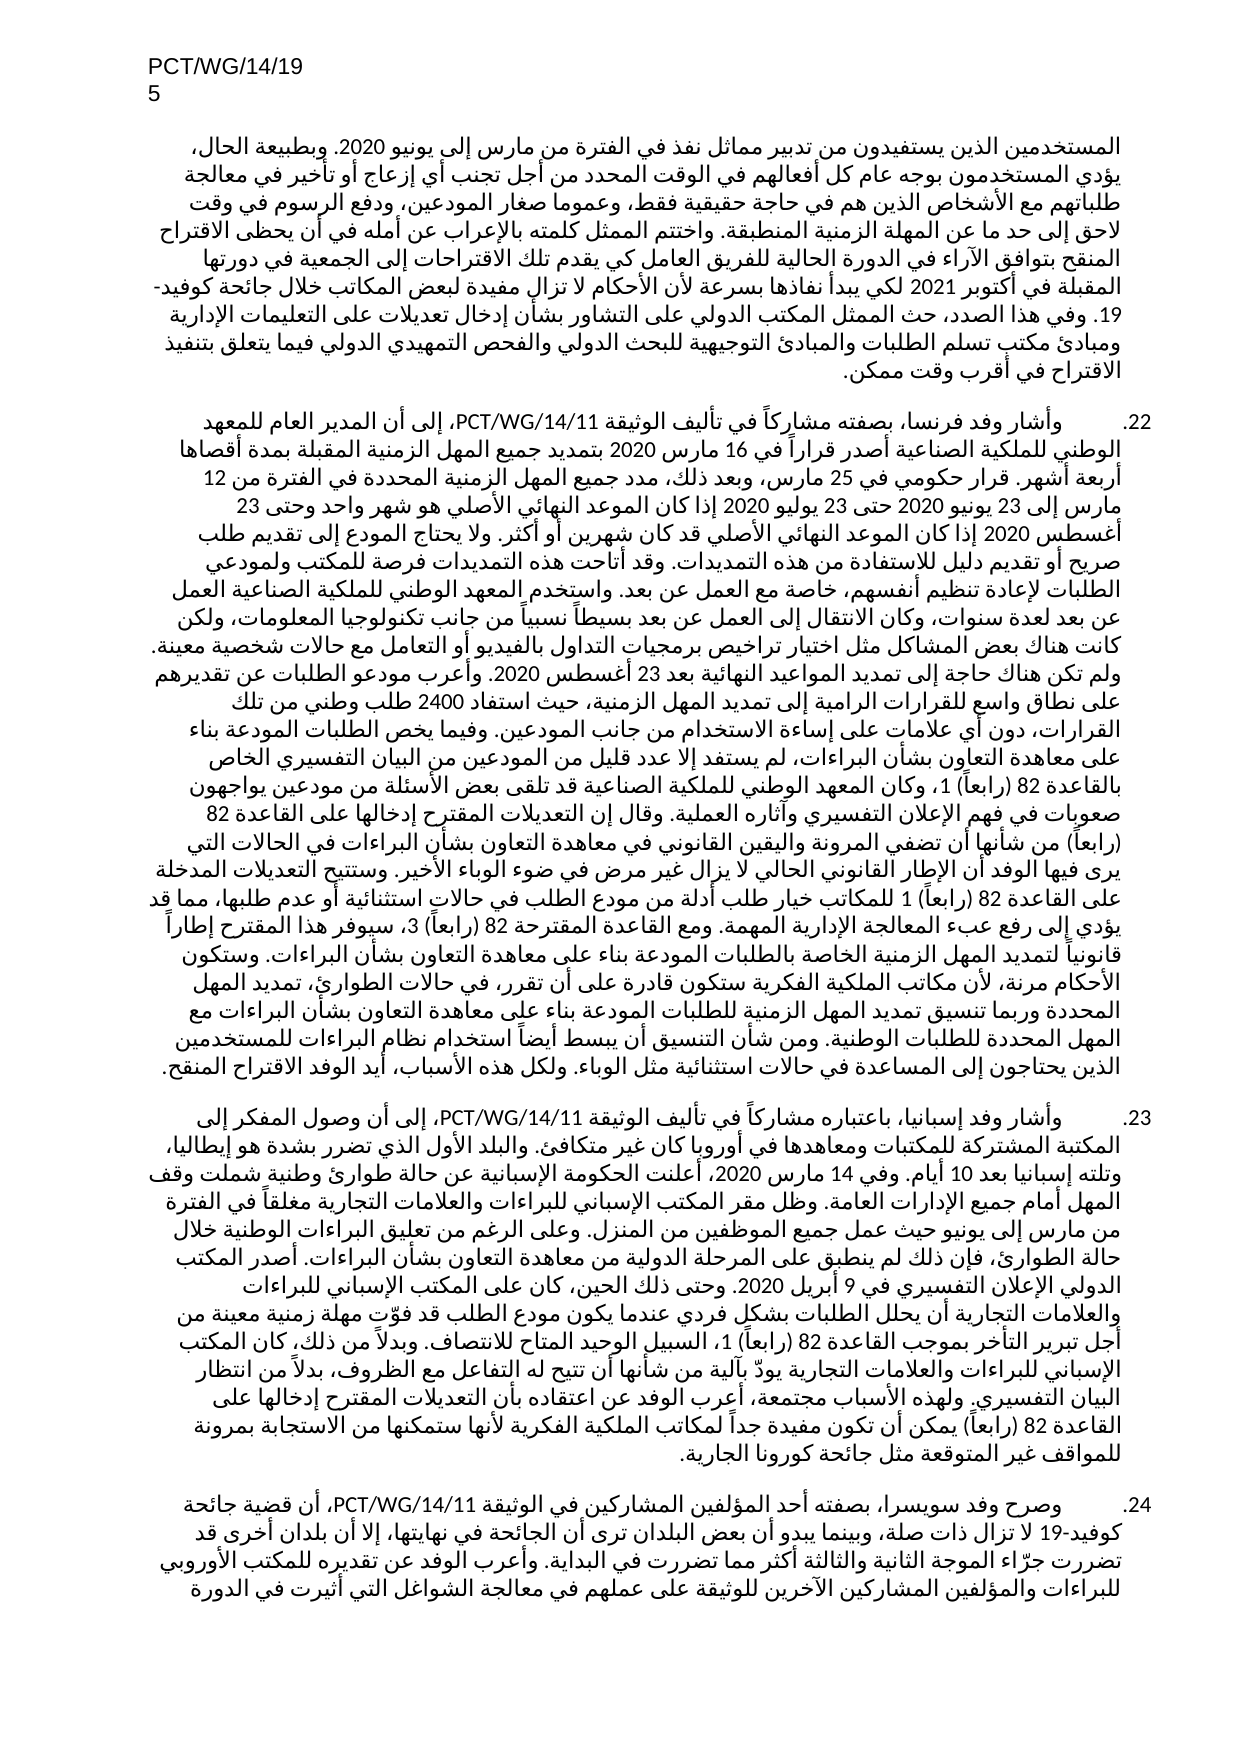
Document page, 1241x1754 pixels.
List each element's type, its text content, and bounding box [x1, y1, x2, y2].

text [148, 1490, 1122, 1602]
text وأشار وفد إسبانيا، باعتباره مشاركاً في تأليف الوثيقة PCT/WG/14/11، إلى أن وصول المفكر إلى المكتبة المشتركة للمكتبات ومعاهدها في أوروبا كان غير متكافئ. والبلد الأول الذي تضرر بشدة هو إيطاليا، وتلته إسبانيا بعد 10 أيام. وفي 14 مارس 2020، أعلنت الحكومة الإسبانية عن حالة طوارئ وطنية شملت وقف المهل أمام جميع الإدارات العامة. وظل مقر المكتب الإسباني للبراءات والعلامات التجارية مغلقاً في الفترة من مارس إلى يونيو حيث عمل جميع الموظفين من المنزل. وعلى الرغم من تعليق البراءات الوطنية خلال حالة الطوارئ، فإن ذلك لم ينطبق على المرحلة الدولية من معاهدة التعاون بشأن البراءات. أصدر المكتب الدولي الإعلان التفسيري في 9 أبريل 2020. وحتى ذلك الحين، كان على المكتب الإسباني للبراءات والعلامات التجارية أن يحلل الطلبات بشكل فردي عندما يكون مودع الطلب قد فوّت مهلة زمنية معينة من أجل تبرير التأخر بموجب القاعدة 82 (رابعاً) 1، السبيل الوحيد المتاح للانتصاف. وبدلاً من ذلك، كان المكتب الإسباني للبراءات والعلامات التجارية يودّ بآلية من شأنها أن تتيح له التفاعل مع الظروف، بدلاً من انتظار البيان التفسيري. ولهذه الأسباب مجتمعة، أعرب الوفد عن اعتقاده بأن التعديلات المقترح إدخالها على القاعدة 82 (رابعاً) يمكن أن تكون مفيدة جداً لمكاتب الملكية الفكرية لأنها ستمكنها من الاستجابة بمرونة للمواقف غير المتوقعة مثل جائحة كورونا الجارية. [148, 1103, 1122, 1467]
text وأشار وفد فرنسا، بصفته مشاركاً في تأليف الوثيقة PCT/WG/14/11، إلى أن المدير العام للمعهد الوطني للملكية الصناعية أصدر قراراً في 16 مارس 2020 بتمديد جميع المهل الزمنية المقبلة بمدة أقصاها أربعة أشهر. قرار حكومي في 25 مارس، وبعد ذلك، مدد جميع المهل الزمنية المحددة في الفترة من 12 مارس إلى 23 يونيو 2020 حتى 23 يوليو 2020 إذا كان الموعد النهائي الأصلي هو شهر واحد وحتى 23 أغسطس 2020 إذا كان الموعد النهائي الأصلي قد كان شهرين أو أكثر. ولا يحتاج المودع إلى تقديم طلب صريح أو تقديم دليل للاستفادة من هذه التمديدات. وقد أتاحت هذه التمديدات فرصة للمكتب ولمودعي الطلبات لإعادة تنظيم أنفسهم، خاصة مع العمل عن بعد. واستخدم المعهد الوطني للملكية الصناعية العمل عن بعد لعدة سنوات، وكان الانتقال إلى العمل عن بعد بسيطاً نسبياً من جانب تكنولوجيا المعلومات، ولكن كانت هناك بعض المشاكل مثل اختيار تراخيص برمجيات التداول بالفيديو أو التعامل مع حالات شخصية معينة. ولم تكن هناك حاجة إلى تمديد المواعيد النهائية بعد 23 أغسطس 2020. وأعرب مودعو الطلبات عن تقديرهم على نطاق واسع للقرارات الرامية إلى تمديد المهل الزمنية، حيث استفاد 2400 طلب وطني من تلك القرارات، دون أي علامات على إساءة الاستخدام من جانب المودعين. وفيما يخص الطلبات المودعة بناء على معاهدة التعاون بشأن البراءات، لم يستفد إلا عدد قليل من المودعين من البيان التفسيري الخاص بالقاعدة 82 (رابعاً) 1، وكان المعهد الوطني للملكية الصناعية قد تلقى بعض الأسئلة من مودعين يواجهون صعوبات في فهم الإعلان التفسيري وآثاره العملية. وقال إن التعديلات المقترح إدخالها على القاعدة 82 (رابعاً) من شأنها أن تضفي المرونة واليقين القانوني في معاهدة التعاون بشأن البراءات في الحالات التي يرى فيها الوفد أن الإطار القانوني الحالي لا يزال غير مرض في ضوء الوباء الأخير. وستتيح التعديلات المدخلة على القاعدة 82 (رابعاً) 1 للمكاتب خيار طلب أدلة من مودع الطلب في حالات استثنائية أو عدم طلبها، مما قد يؤدي إلى رفع عبء المعالجة الإدارية المهمة. ومع القاعدة المقترحة 82 (رابعاً) 3، سيوفر هذا المقترح إطاراً قانونياً لتمديد المهل الزمنية الخاصة بالطلبات المودعة بناء على معاهدة التعاون بشأن البراءات. وستكون الأحكام مرنة، لأن مكاتب الملكية الفكرية ستكون قادرة على أن تقرر، في حالات الطوارئ، تمديد المهل المحددة وربما تنسيق تمديد المهل الزمنية للطلبات المودعة بناء على معاهدة التعاون بشأن البراءات مع المهل المحددة للطلبات الوطنية. ومن شأن التنسيق أن يبسط أيضاً استخدام نظام البراءات للمستخدمين الذين يحتاجون إلى المساعدة في حالات استثنائية مثل الوباء. ولكل هذه الأسباب، أيد الوفد الاقتراح المنقح. [148, 407, 1122, 1080]
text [148, 132, 1122, 384]
